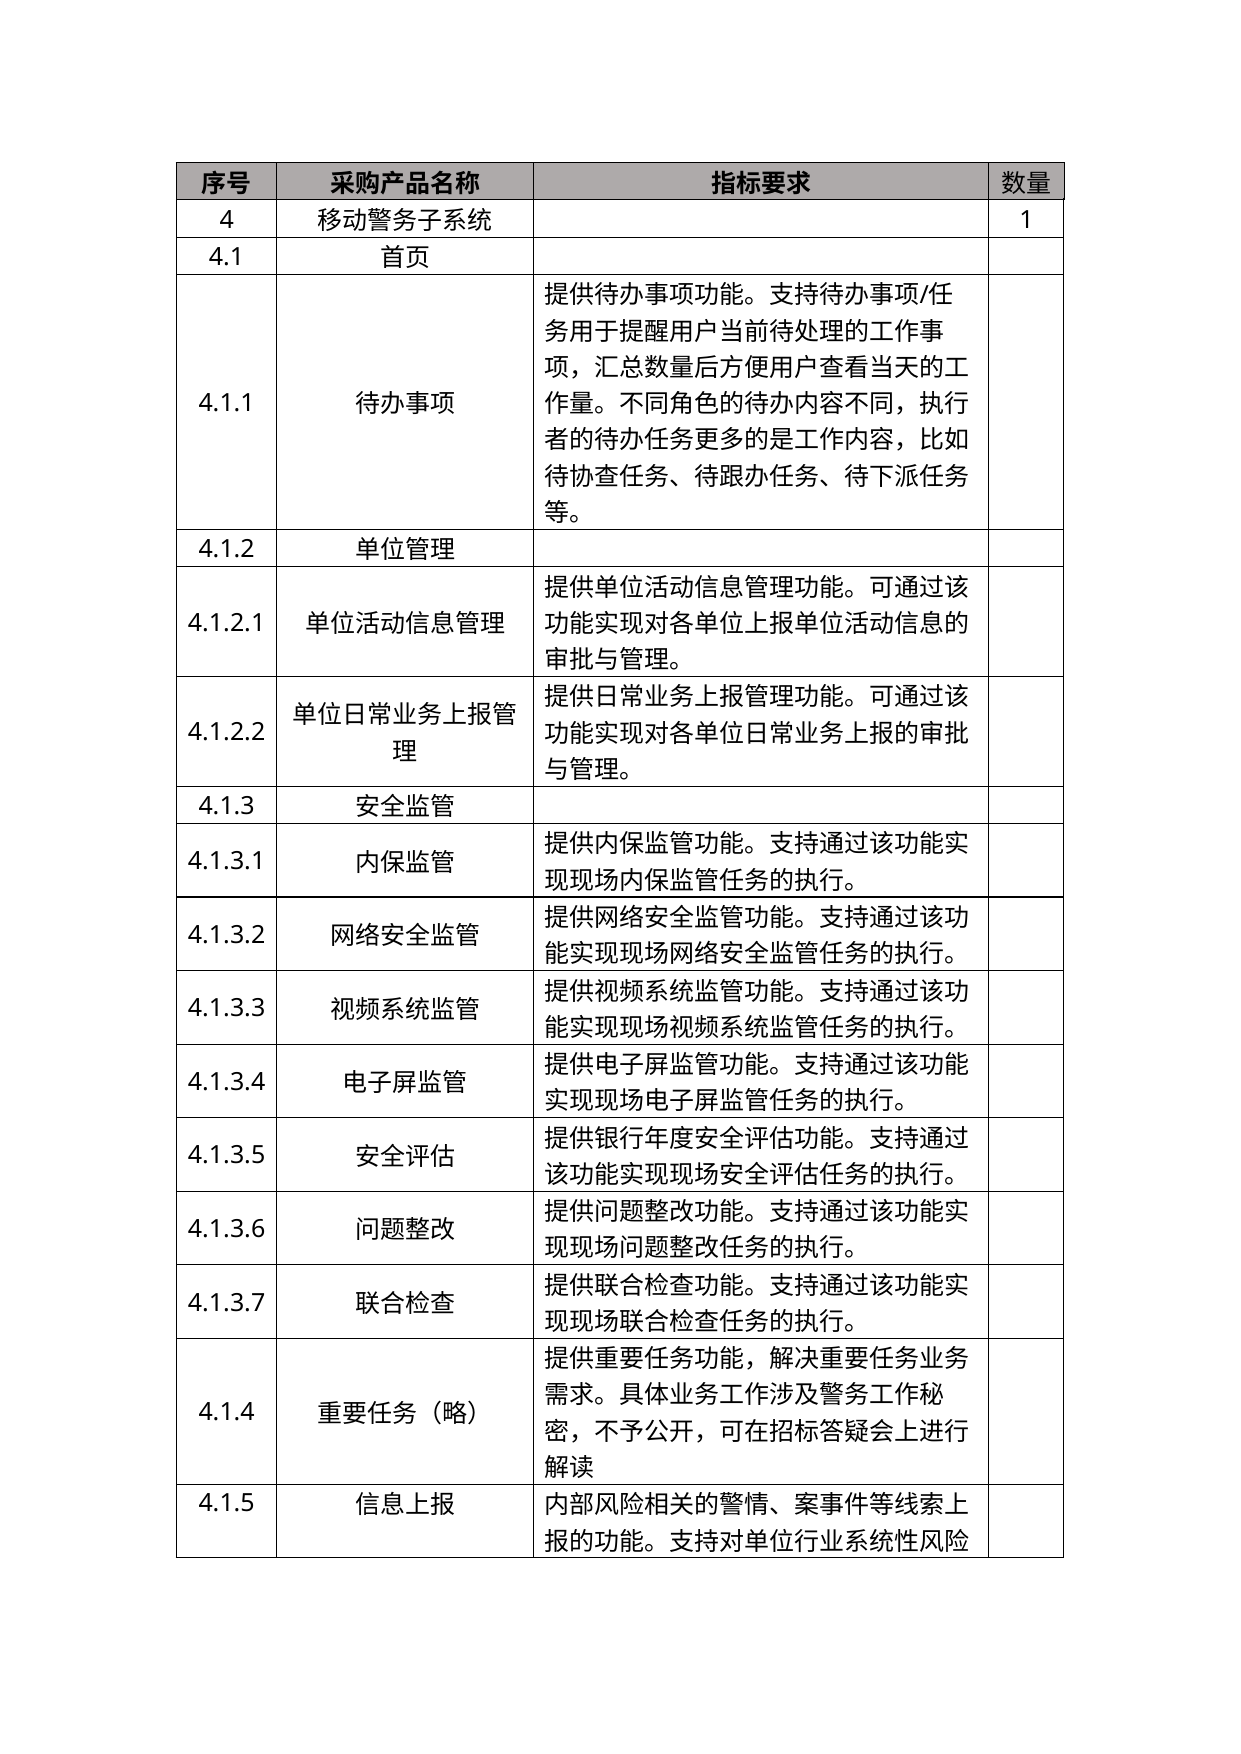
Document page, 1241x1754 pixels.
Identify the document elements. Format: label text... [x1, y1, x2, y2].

table_cell [989, 677, 1063, 786]
table_cell 提供单位活动信息管理功能。可通过该功能实现对各单位上报单位活动信息的审批与管理。 [534, 567, 988, 676]
table_cell 1 [989, 200, 1063, 237]
table_cell 提供日常业务上报管理功能。可通过该功能实现对各单位日常业务上报的审批与管理。 [534, 677, 988, 786]
table_cell [989, 1192, 1063, 1264]
table_cell 4.1.3.2 [177, 898, 276, 970]
table_cell 4 [177, 200, 276, 237]
table_cell [989, 567, 1063, 676]
table_cell [989, 1045, 1063, 1117]
table_cell [989, 1339, 1063, 1484]
table_cell 提供内保监管功能。支持通过该功能实现现场内保监管任务的执行。 [534, 824, 988, 896]
table_cell [989, 787, 1063, 823]
table_cell 提供网络安全监管功能。支持通过该功能实现现场网络安全监管任务的执行。 [534, 898, 988, 970]
table_cell 4.1.3.3 [177, 971, 276, 1043]
table_cell [989, 1485, 1063, 1557]
table_cell [534, 787, 988, 823]
table_cell [989, 530, 1063, 566]
table_cell 4.1.3.4 [177, 1045, 276, 1117]
table_cell [989, 238, 1063, 274]
table_cell 问题整改 [277, 1192, 533, 1264]
table_cell [534, 200, 988, 237]
table_cell [989, 275, 1063, 529]
table_cell 安全监管 [277, 787, 533, 823]
table_cell 提供电子屏监管功能。支持通过该功能实现现场电子屏监管任务的执行。 [534, 1045, 988, 1117]
table_cell 4.1.1 [177, 275, 276, 529]
table_cell 电子屏监管 [277, 1045, 533, 1117]
table_cell 提供问题整改功能。支持通过该功能实现现场问题整改任务的执行。 [534, 1192, 988, 1264]
table_cell 4.1.3.7 [177, 1265, 276, 1338]
table_cell 安全评估 [277, 1118, 533, 1191]
table_cell 4.1.4 [177, 1339, 276, 1484]
table_header 指标要求 [534, 163, 988, 199]
table_header 序号 [177, 163, 276, 199]
table_cell 4.1 [177, 238, 276, 274]
table_cell 信息上报 [277, 1485, 533, 1557]
table_cell [989, 1118, 1063, 1191]
table_cell 4.1.2.2 [177, 677, 276, 786]
table_cell [989, 824, 1063, 896]
table_cell 首页 [277, 238, 533, 274]
table_cell 4.1.5 [177, 1485, 276, 1557]
table_cell 4.1.3 [177, 787, 276, 823]
table_cell 提供待办事项功能。支持待办事项/任务用于提醒用户当前待处理的工作事项，汇总数量后方便用户查看当天的工作量。不同角色的待办内容不同，执行者的待办任务更多的是工作内容，比如待协查任务、待跟办任务、待下派任务等。 [534, 275, 988, 529]
table_cell [534, 238, 988, 274]
table_cell 4.1.3.1 [177, 824, 276, 896]
table_cell 提供联合检查功能。支持通过该功能实现现场联合检查任务的执行。 [534, 1265, 988, 1338]
table_cell 联合检查 [277, 1265, 533, 1338]
table_cell [534, 530, 988, 566]
table_cell 移动警务子系统 [277, 200, 533, 237]
table_cell 视频系统监管 [277, 971, 533, 1043]
table_cell 4.1.2.1 [177, 567, 276, 676]
table_cell [989, 971, 1063, 1043]
table_cell 4.1.3.6 [177, 1192, 276, 1264]
table_cell 4.1.3.5 [177, 1118, 276, 1191]
table_header 采购产品名称 [277, 163, 533, 199]
table_cell [989, 1265, 1063, 1338]
table_cell 提供重要任务功能，解决重要任务业务需求。具体业务工作涉及警务工作秘密，不予公开，可在招标答疑会上进行解读 [534, 1339, 988, 1484]
table_cell 4.1.2 [177, 530, 276, 566]
table_cell 提供视频系统监管功能。支持通过该功能实现现场视频系统监管任务的执行。 [534, 971, 988, 1043]
table_cell 重要任务（略） [277, 1339, 533, 1484]
table_cell 网络安全监管 [277, 898, 533, 970]
table_cell 提供银行年度安全评估功能。支持通过该功能实现现场安全评估任务的执行。 [534, 1118, 988, 1191]
table_cell [989, 898, 1063, 970]
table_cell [534, 1485, 988, 1557]
table_cell 单位管理 [277, 530, 533, 566]
table_header 数量 [989, 163, 1064, 199]
table_cell 待办事项 [277, 275, 533, 529]
table_cell 单位日常业务上报管理 [277, 677, 533, 786]
table_cell 内保监管 [277, 824, 533, 896]
table_cell 单位活动信息管理 [277, 567, 533, 676]
